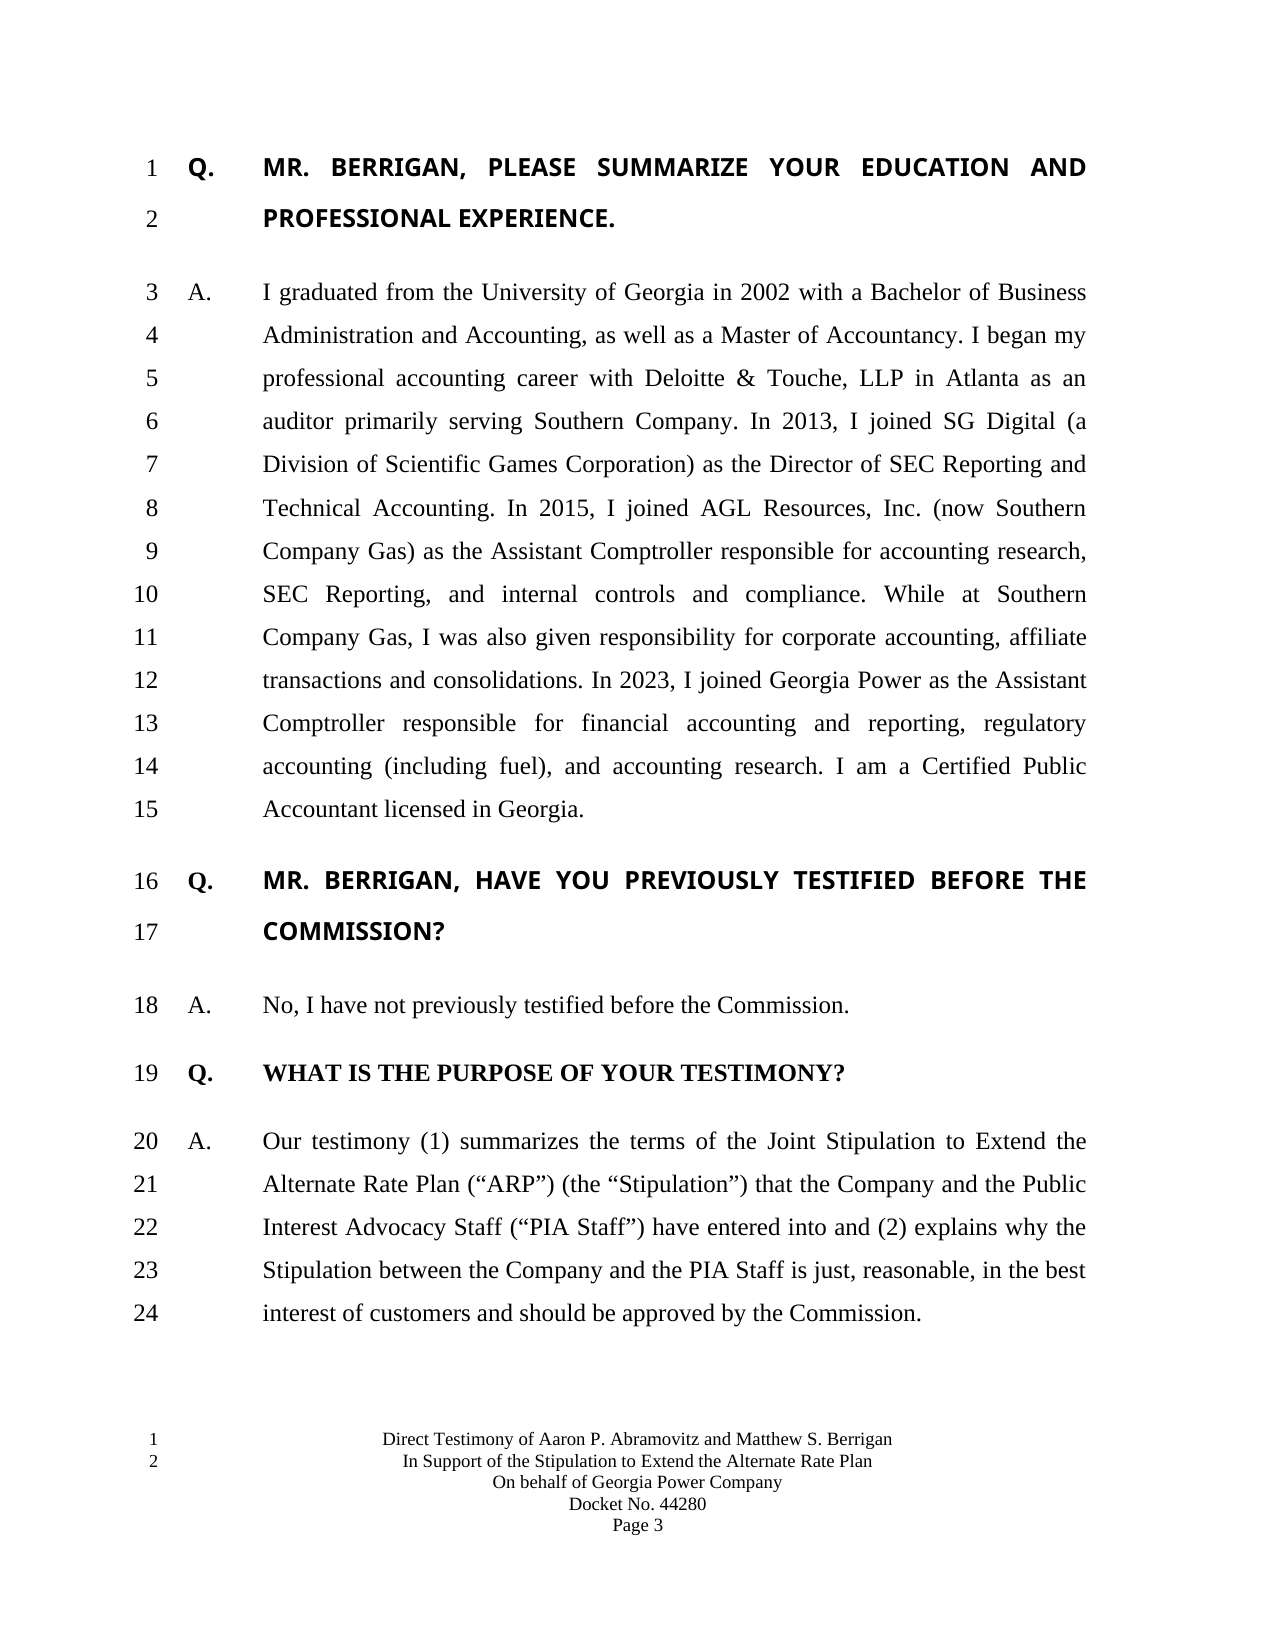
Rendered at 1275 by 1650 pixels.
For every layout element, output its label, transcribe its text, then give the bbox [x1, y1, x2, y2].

text Q. Mr. BerRIGAN, please summarize your education and professional experience. [187, 150, 1087, 235]
text A. Our testimony (1) summarizes the terms of the Joint Stipulation to Extend the Alternate Rate Plan (“ARP”) (the “Stipulation”) that the Company and the Public Interest Advocacy Staff (“PIA Staff”) have entered into and (2) explains why the Stipulation between the Company and the PIA Staff is just, reasonable, in the best interest of customers and should be approved by the Commission. [187, 1126, 1087, 1327]
text A. I graduated from the University of Georgia in 2002 with a Bachelor of Business Administration and Accounting, as well as a Master of Accountancy. I began my professional accounting career with Deloitte & Touche, LLP in Atlanta as an auditor primarily serving Southern Company. In 2013, I joined SG Digital (a Division of Scientific Games Corporation) as the Director of SEC Reporting and Technical Accounting. In 2015, I joined AGL Resources, Inc. (now Southern Company Gas) as the Assistant Comptroller responsible for accounting research, SEC Reporting, and internal controls and compliance. While at Southern Company Gas, I was also given responsibility for corporate accounting, affiliate transactions and consolidations. In 2023, I joined Georgia Power as the Assistant Comptroller responsible for financial accounting and reporting, regulatory accounting (including fuel), and accounting research. I am a Certified Public Accountant licensed in Georgia. [187, 277, 1087, 823]
text Q. WHAT IS THE PURPOSE OF YOUR TESTIMONY? [187, 1058, 1087, 1087]
text A. No, I have not previously testified before the Commission. [187, 990, 1087, 1018]
text Q. MR. BERRIGAN, have you previously testified before the Commission? [187, 863, 1087, 948]
